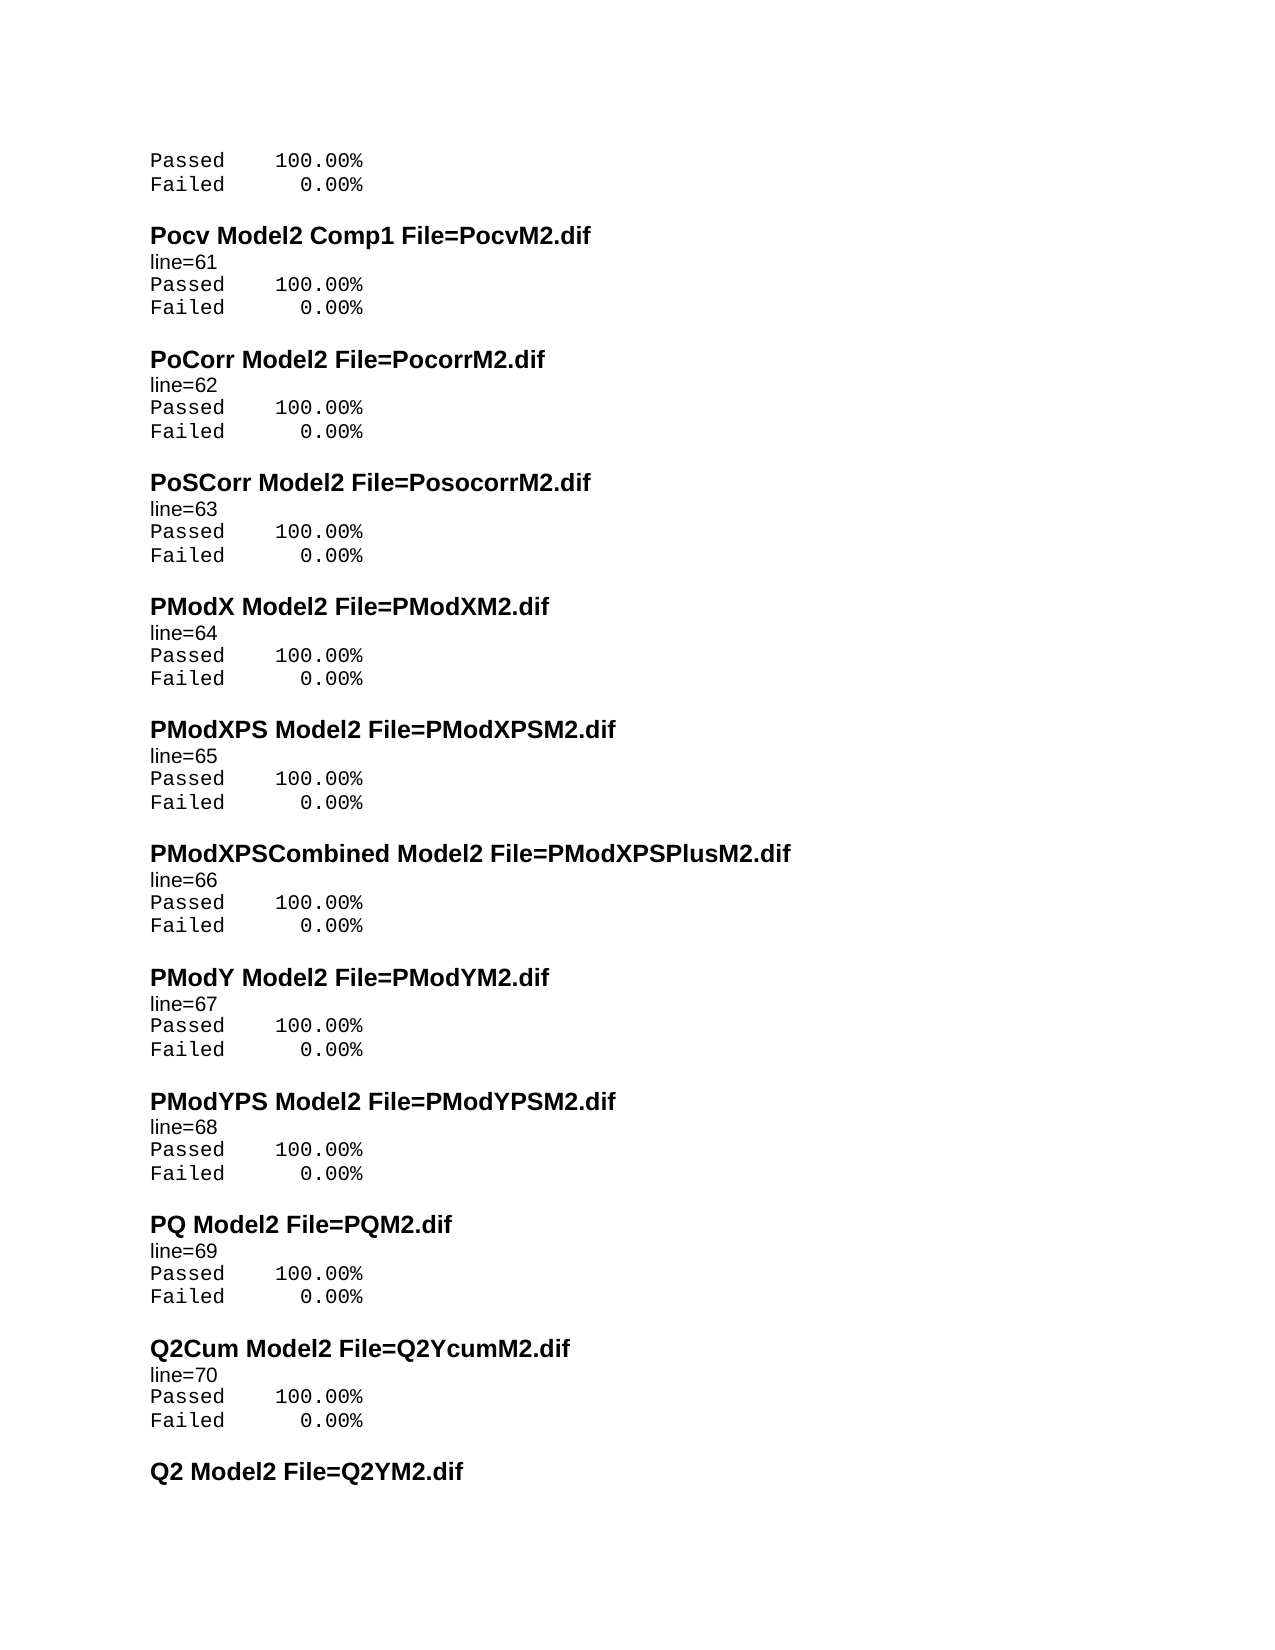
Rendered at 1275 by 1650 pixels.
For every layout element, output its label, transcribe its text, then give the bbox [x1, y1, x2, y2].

text line=65 [150, 744, 1125, 768]
text Passed 100.00% [150, 768, 1125, 792]
text Passed 100.00% [150, 397, 1125, 421]
text Passed 100.00% [150, 150, 1125, 174]
text Failed 0.00% [150, 421, 1125, 444]
text Failed 0.00% [150, 1163, 1125, 1186]
text Pocv Model2 Comp1 File=PocvM2.dif [150, 221, 1125, 250]
text line=63 [150, 497, 1125, 521]
text Failed 0.00% [150, 1410, 1125, 1434]
text line=70 [150, 1362, 1125, 1386]
text Failed 0.00% [150, 792, 1125, 816]
text line=69 [150, 1239, 1125, 1263]
text Failed 0.00% [150, 544, 1125, 568]
text line=64 [150, 621, 1125, 644]
text line=66 [150, 868, 1125, 892]
text line=61 [150, 250, 1125, 274]
text Failed 0.00% [150, 668, 1125, 692]
text Q2Cum Model2 File=Q2YcumM2.dif [150, 1334, 1125, 1362]
text PoCorr Model2 File=PocorrM2.dif [150, 344, 1125, 373]
text Failed 0.00% [150, 297, 1125, 321]
text Passed 100.00% [150, 1386, 1125, 1410]
text PQ Model2 File=PQM2.dif [150, 1210, 1125, 1239]
text PoSCorr Model2 File=PosocorrM2.dif [150, 468, 1125, 497]
text Passed 100.00% [150, 892, 1125, 916]
text PModXPSCombined Model2 File=PModXPSPlusM2.dif [150, 839, 1125, 868]
text Passed 100.00% [150, 1016, 1125, 1039]
text PModX Model2 File=PModXM2.dif [150, 592, 1125, 621]
text PModXPS Model2 File=PModXPSM2.dif [150, 716, 1125, 744]
text line=62 [150, 373, 1125, 397]
text Failed 0.00% [150, 1286, 1125, 1310]
text Failed 0.00% [150, 916, 1125, 939]
text Passed 100.00% [150, 274, 1125, 297]
text line=67 [150, 992, 1125, 1016]
text Passed 100.00% [150, 1263, 1125, 1286]
text Failed 0.00% [150, 1039, 1125, 1063]
text PModYPS Model2 File=PModYPSM2.dif [150, 1086, 1125, 1115]
text Failed 0.00% [150, 174, 1125, 197]
text Passed 100.00% [150, 1139, 1125, 1163]
text Passed 100.00% [150, 521, 1125, 544]
text line=68 [150, 1115, 1125, 1139]
text Q2 Model2 File=Q2YM2.dif [150, 1457, 1125, 1486]
text PModY Model2 File=PModYM2.dif [150, 963, 1125, 992]
text Passed 100.00% [150, 644, 1125, 668]
